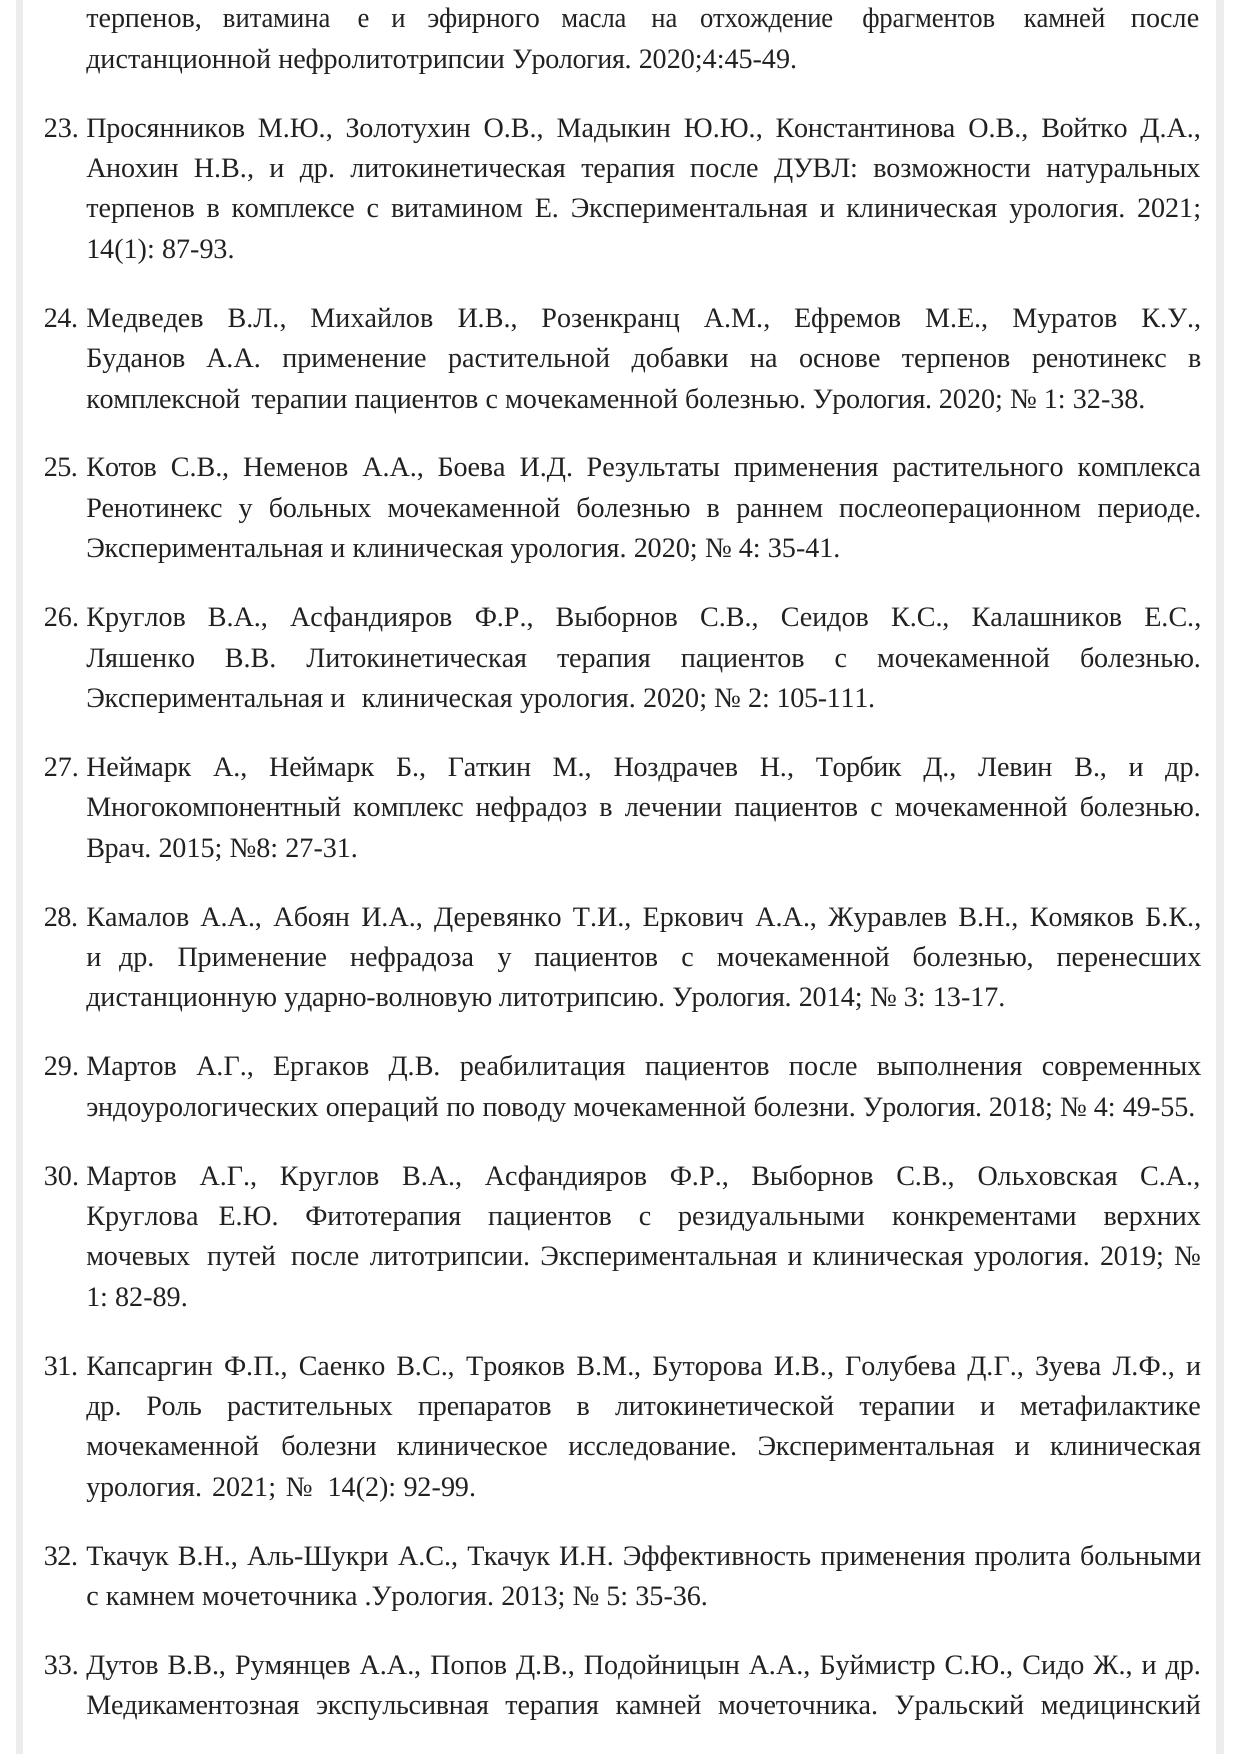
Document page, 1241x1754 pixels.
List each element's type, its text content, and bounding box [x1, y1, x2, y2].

list Неймарк А., Неймарк Б., Гаткин М., Ноздрачев Н., Торбик Д., Левин В., и др. Многокомпонентный комплекс нефрадоз в лечении пациентов с мочекаменной болезнью. Врач. 2015; №8: 27-31. [44, 750, 1201, 863]
list Круглов В.А., Асфандияров Ф.Р., Выборнов С.В., Сеидов К.С., Калашников Е.С., Ляшенко В.В. Литокинетическая терапия пациентов с мочекаменной болезнью. Экспериментальная и клиническая урология. 2020; № 2: 105-111. [44, 600, 1201, 713]
list Мартов А.Г., Ергаков Д.В. реабилитация пациентов после выполнения современных эндоурологических операций по поводу мочекаменной болезни. Урология. 2018; № 4: 49-55. [44, 1049, 1201, 1122]
text терпенов, витамина е и эфирного масла на отхождение фрагментов камней после дистанционной нефролитотрипсии Урология. 2020;4:45-49. [86, 1, 1200, 74]
list Котов С.В., Неменов А.А., Боева И.Д. Результаты применения растительного комплекса Ренотинекс у больных мочекаменной болезнью в раннем послеоперационном периоде. Экспериментальная и клиническая урология. 2020; № 4: 35-41. [44, 451, 1201, 564]
list Мартов А.Г., Круглов В.А., Асфандияров Ф.Р., Выборнов С.В., Ольховская С.А., Круглова Е.Ю. Фитотерапия пациентов с резидуальными конкрементами верхних мочевых путей после литотрипсии. Экспериментальная и клиническая урология. 2019; № 1: 82-89. [44, 1158, 1201, 1312]
list Просянников М.Ю., Золотухин О.В., Мадыкин Ю.Ю., Константинова О.В., Войтко Д.А., Анохин Н.В., и др. литокинетическая терапия после ДУВЛ: возможности натуральных терпенов в комплексе с витамином Е. Экспериментальная и клиническая урология. 2021; 14(1): 87-93. [44, 111, 1201, 264]
list Медведев В.Л., Михайлов И.В., Розенкранц А.М., Ефремов М.Е., Муратов К.У., Буданов А.А. применение растительной добавки на основе терпенов ренотинекс в комплексной терапии пациентов с мочекаменной болезнью. Урология. 2020; № 1: 32-38. [44, 301, 1201, 414]
list Камалов А.А., Абоян И.А., Деревянко Т.И., Еркович А.А., Журавлев В.Н., Комяков Б.К., и др. Применение нефрадоза у пациентов с мочекаменной болезнью, перенесших дистанционную ударно-волновую литотрипсию. Урология. 2014; № 3: 13-17. [44, 899, 1201, 1013]
list Капсаргин Ф.П., Саенко В.С., Трояков В.М., Буторова И.В., Голубева Д.Г., Зуева Л.Ф., и др. Роль растительных препаратов в литокинетической терапии и метафилактике мочекаменной болезни клиническое исследование. Экспериментальная и клиническая урология. 2021; № 14(2): 92-99. [44, 1349, 1201, 1502]
list Ткачук В.Н., Аль-Шукри А.С., Ткачук И.Н. Эффективность применения пролита больными с камнем мочеточника .Урология. 2013; № 5: 35-36. [44, 1539, 1201, 1612]
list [44, 1648, 1201, 1721]
